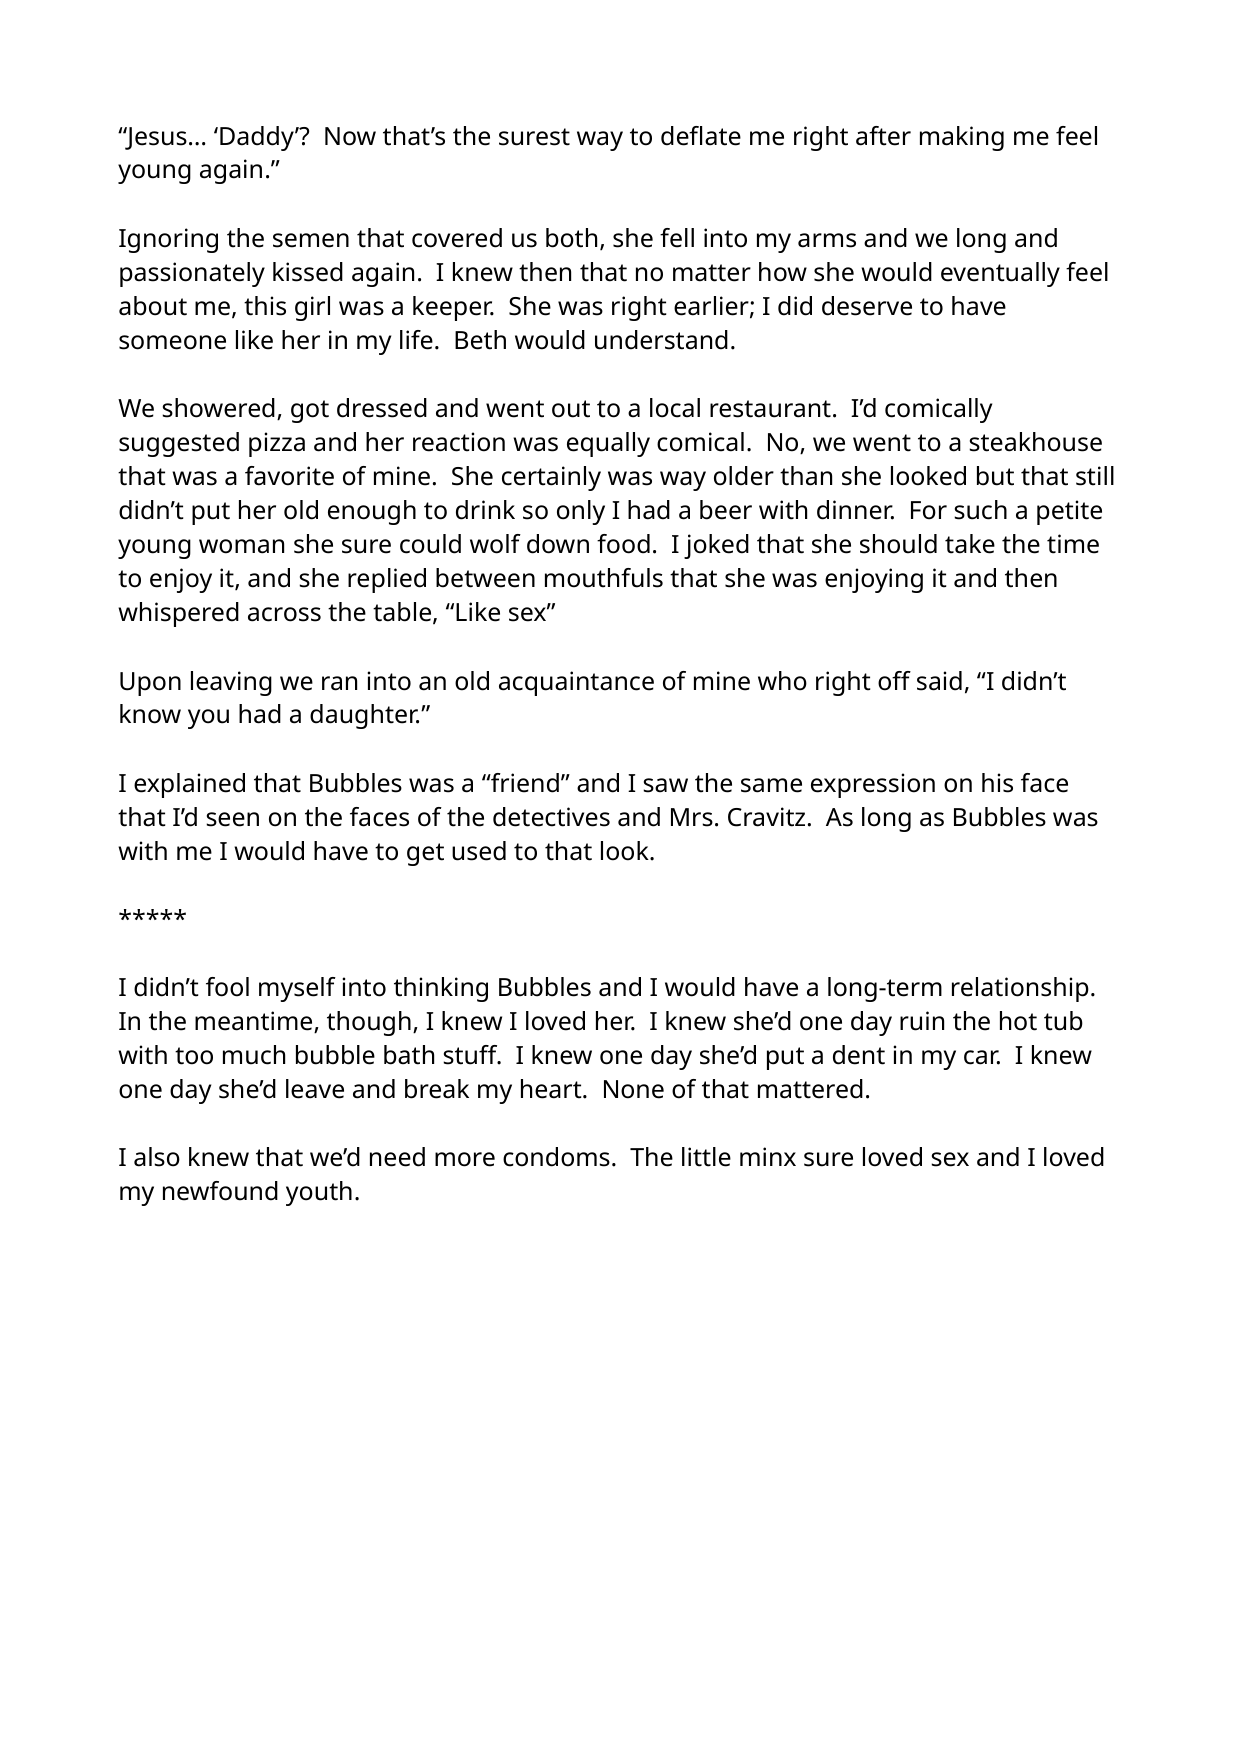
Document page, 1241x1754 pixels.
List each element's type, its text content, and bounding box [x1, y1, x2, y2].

text I explained that Bubbles was a “friend” and I saw the same expression on his face that I’d seen on the faces of the detectives and Mrs. Cravitz. As long as Bubbles was with me I would have to get used to that look. [118, 765, 1122, 867]
text Upon leaving we ran into an old acquaintance of mine who right off said, “I didn’t know you had a daughter.” [118, 663, 1122, 731]
text I also knew that we’d need more condoms. The little minx sure loved sex and I loved my newfound youth. [118, 1140, 1122, 1208]
text “Jesus… ‘Daddy’? Now that’s the surest way to deflate me right after making me feel young again.” [118, 118, 1122, 186]
text We showered, got dressed and went out to a local restaurant. I’d comically suggested pizza and her reaction was equally comical. No, we went to a steakhouse that was a favorite of mine. She certainly was way older than she looked but that still didn’t put her old enough to drink so only I had a beer with dinner. For such a petite young woman she sure could wolf down food. I joked that she should take the time to enjoy it, and she replied between mouthfuls that she was enjoying it and then whispered across the table, “Like sex” [118, 391, 1122, 629]
text ***** [118, 902, 1122, 936]
text Ignoring the semen that covered us both, she fell into my arms and we long and passionately kissed again. I knew then that no matter how she would eventually feel about me, this girl was a keeper. She was right earlier; I did deserve to have someone like her in my life. Beth would understand. [118, 220, 1122, 357]
text I didn’t fool myself into thinking Bubbles and I would have a long-term relationship. In the meantime, though, I knew I loved her. I knew she’d one day ruin the hot tub with too much bubble bath stuff. I knew one day she’d put a dent in my car. I knew one day she’d leave and break my heart. None of that mattered. [118, 970, 1122, 1106]
